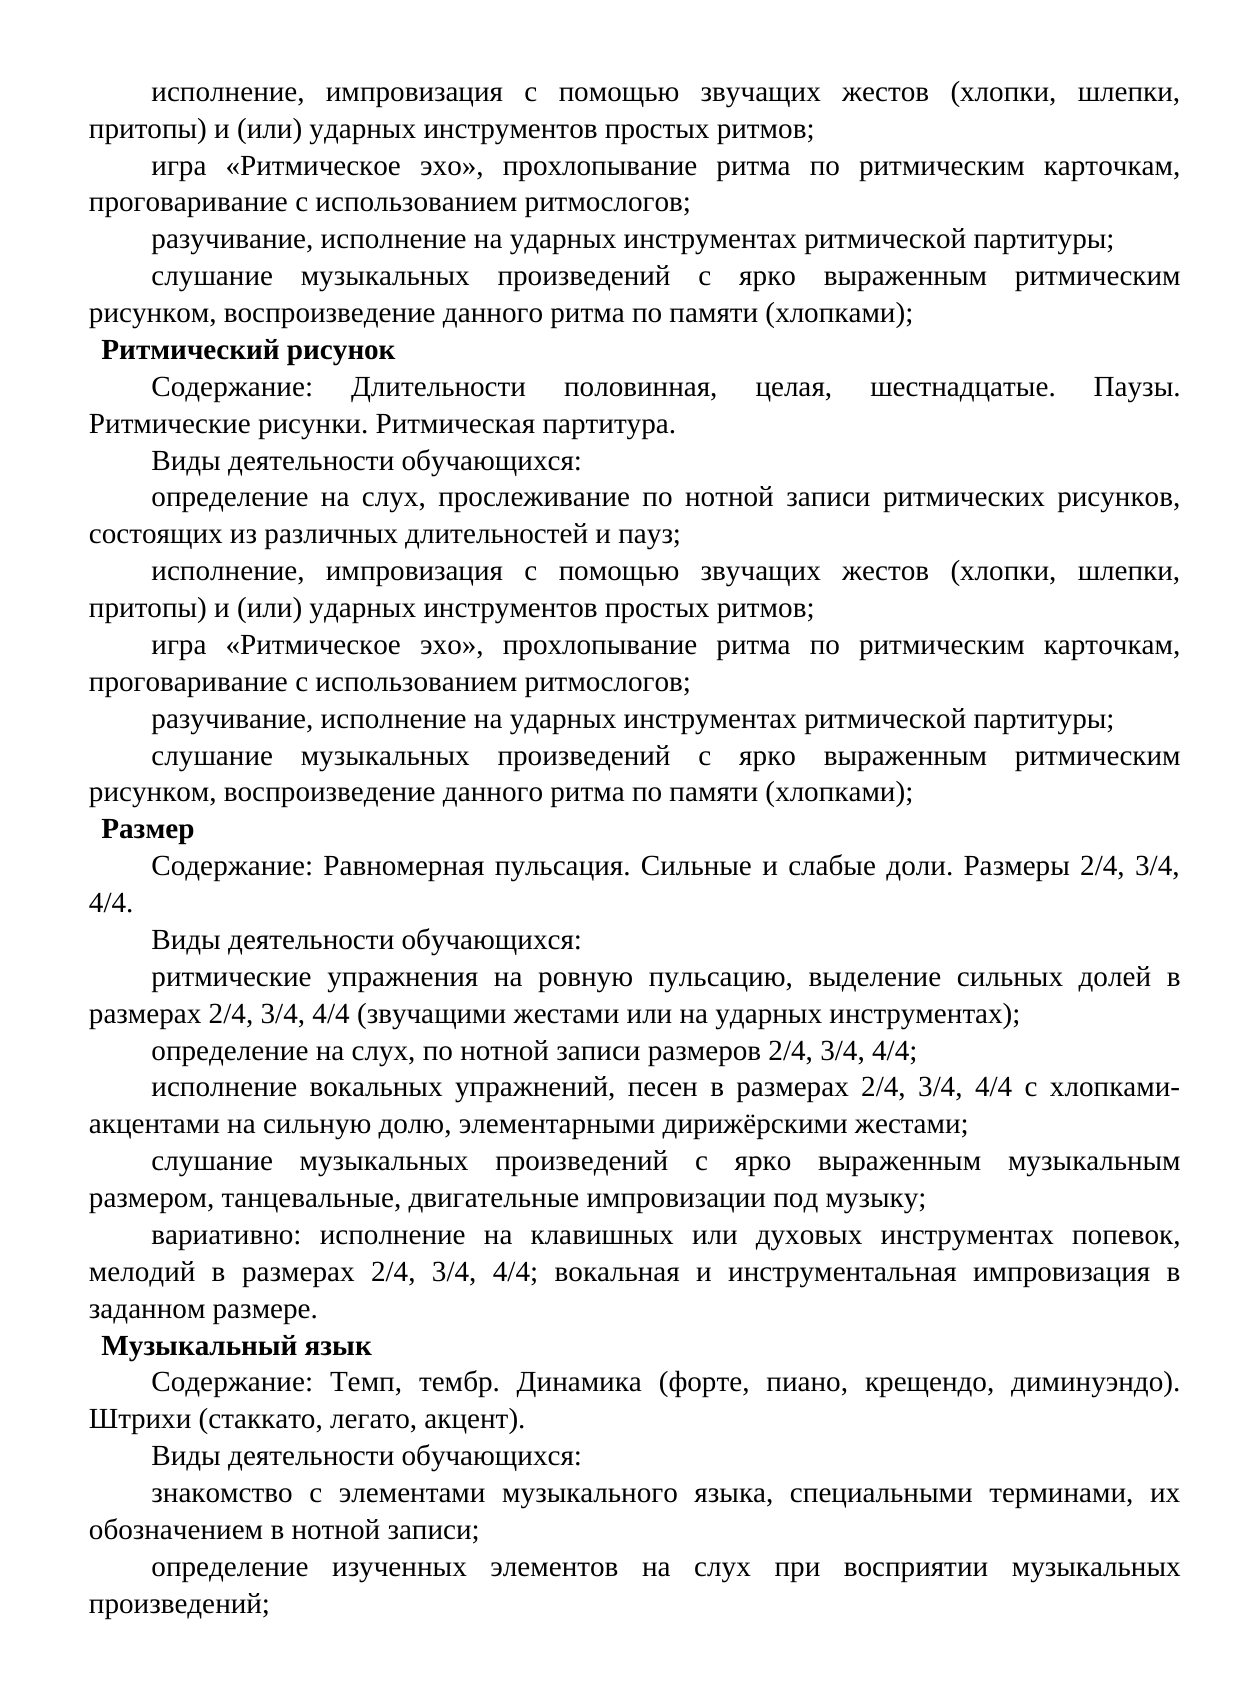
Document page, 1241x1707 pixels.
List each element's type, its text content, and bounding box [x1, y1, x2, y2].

text игра «Ритмическое эхо», прохлопывание ритма по ритмическим карточкам, проговаривание с использованием ритмослогов; [89, 627, 1181, 697]
text ритмические упражнения на ровную пульсацию, выделение сильных долей в размерах 2/4, 3/4, 4/4 (звучащими жестами или на ударных инструментах); [89, 959, 1181, 1029]
text Виды деятельности обучающихся: [89, 922, 1181, 956]
text вариативно: исполнение на клавишных или духовых инструментах попевок, мелодий в размерах 2/4, 3/4, 4/4; вокальная и инструментальная импровизация в заданном размере. [89, 1217, 1181, 1324]
text исполнение, импровизация с помощью звучащих жестов (хлопки, шлепки, притопы) и (или) ударных инструментов простых ритмов; [89, 553, 1181, 624]
text определение на слух, прослеживание по нотной записи ритмических рисунков, состоящих из различных длительностей и пауз; [89, 479, 1181, 550]
text Содержание: Темп, тембр. Динамика (форте, пиано, крещендо, диминуэндо). Штрихи (стаккато, легато, акцент). [89, 1364, 1181, 1435]
text Музыкальный язык [101, 1328, 1181, 1361]
text исполнение вокальных упражнений, песен в размерах 2/4, 3/4, 4/4 с хлопками-акцентами на сильную долю, элементарными дирижёрскими жестами; [89, 1069, 1181, 1140]
text Виды деятельности обучающихся: [89, 1438, 1181, 1472]
text слушание музыкальных произведений с ярко выраженным ритмическим рисунком, воспроизведение данного ритма по памяти (хлопками); [89, 258, 1181, 329]
text определение изученных элементов на слух при восприятии музыкальных произведений; [89, 1549, 1181, 1619]
text разучивание, исполнение на ударных инструментах ритмической партитуры; [89, 221, 1181, 255]
text знакомство с элементами музыкального языка, специальными терминами, их обозначением в нотной записи; [89, 1475, 1181, 1546]
text определение на слух, по нотной записи размеров 2/4, 3/4, 4/4; [89, 1033, 1181, 1066]
text Содержание: Длительности половинная, целая, шестнадцатые. Паузы. Ритмические рисунки. Ритмическая партитура. [89, 369, 1181, 439]
text Виды деятельности обучающихся: [89, 443, 1181, 476]
text Ритмический рисунок [101, 332, 1181, 366]
text исполнение, импровизация с помощью звучащих жестов (хлопки, шлепки, притопы) и (или) ударных инструментов простых ритмов; [89, 74, 1181, 144]
text игра «Ритмическое эхо», прохлопывание ритма по ритмическим карточкам, проговаривание с использованием ритмослогов; [89, 148, 1181, 218]
text Размер [101, 811, 1181, 845]
text слушание музыкальных произведений с ярко выраженным ритмическим рисунком, воспроизведение данного ритма по памяти (хлопками); [89, 738, 1181, 808]
text разучивание, исполнение на ударных инструментах ритмической партитуры; [89, 701, 1181, 734]
text Содержание: Равномерная пульсация. Сильные и слабые доли. Размеры 2/4, 3/4, 4/4. [89, 848, 1181, 919]
text слушание музыкальных произведений с ярко выраженным музыкальным размером, танцевальные, двигательные импровизации под музыку; [89, 1143, 1181, 1214]
